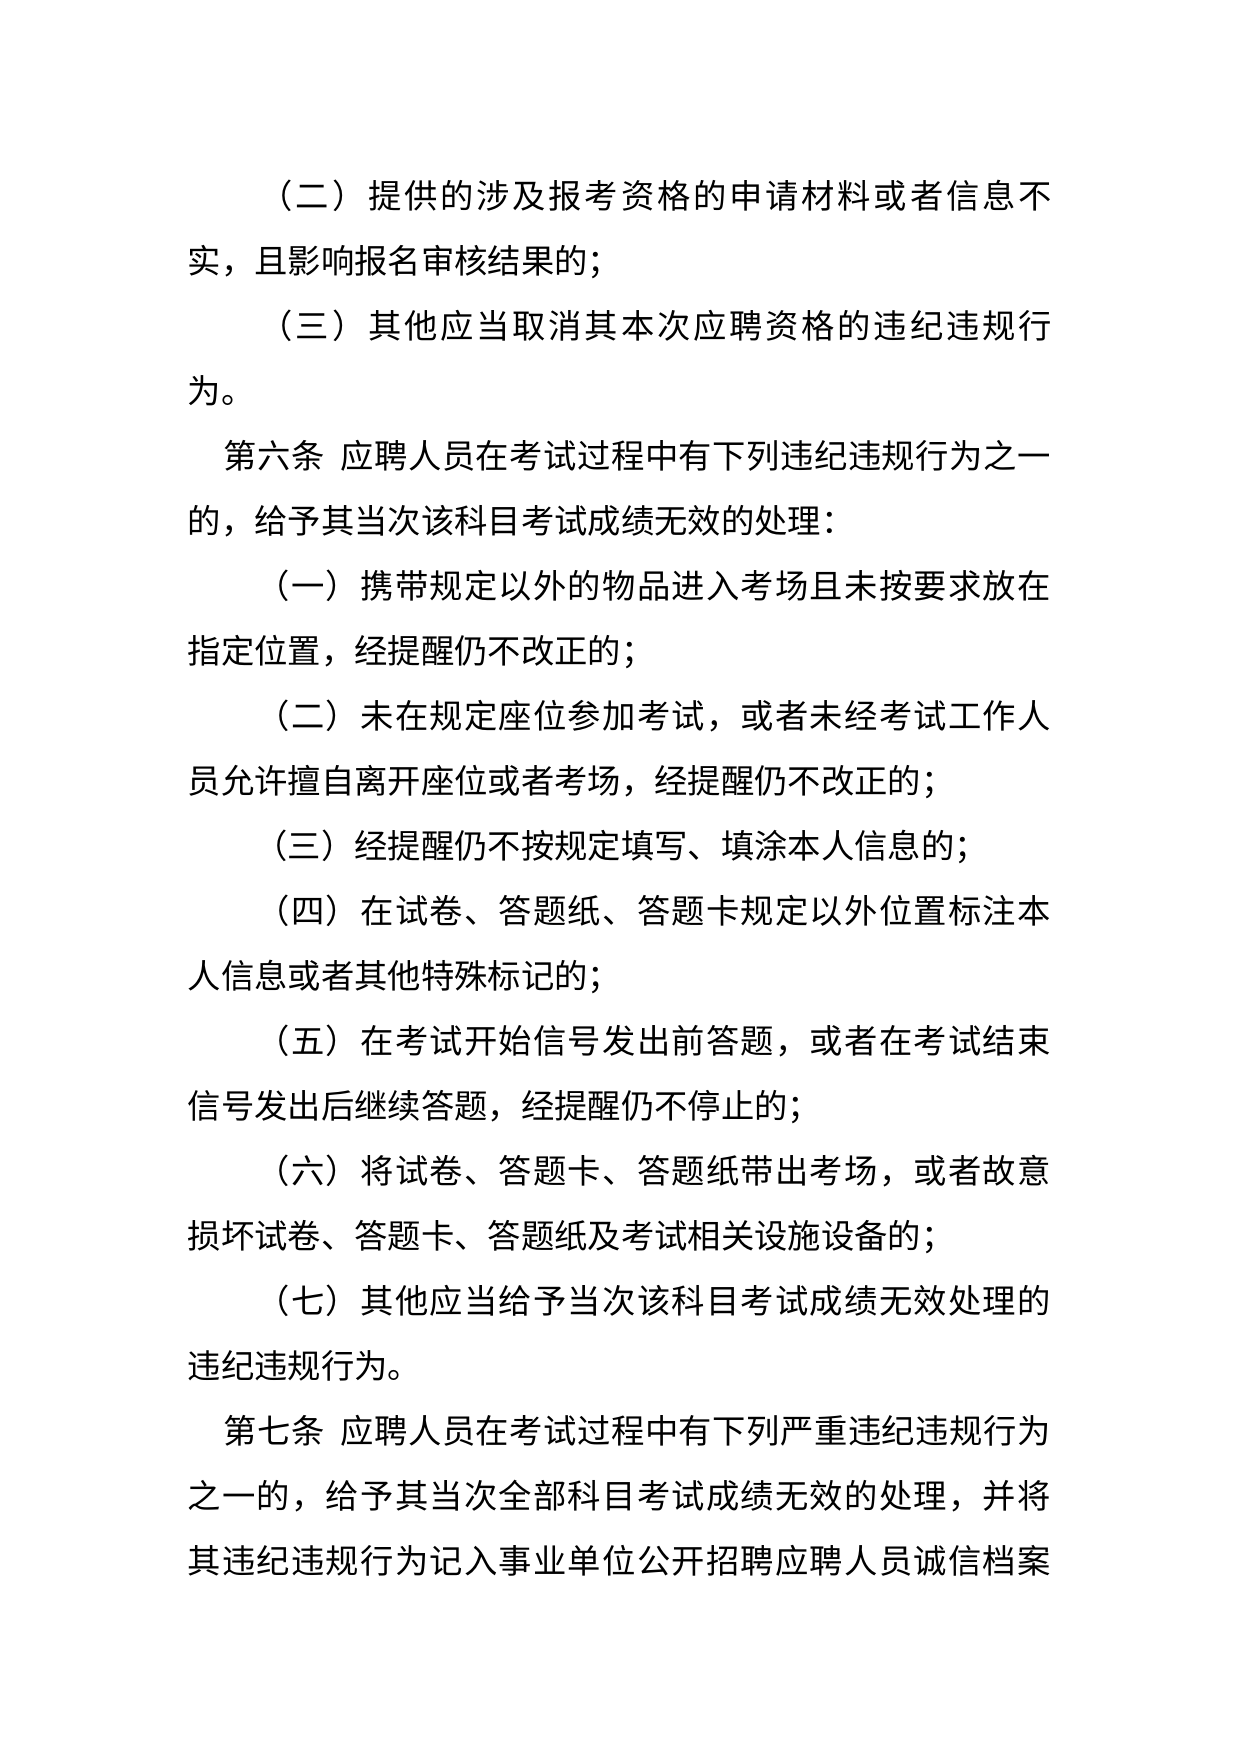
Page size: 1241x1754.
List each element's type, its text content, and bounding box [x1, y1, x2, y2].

text 第六条 应聘人员在考试过程中有下列违纪违规行为之一的，给予其当次该科目考试成绩无效的处理： [187, 422, 1053, 552]
text （五）在考试开始信号发出前答题，或者在考试结束信号发出后继续答题，经提醒仍不停止的； [187, 1007, 1053, 1137]
text （二）提供的涉及报考资格的申请材料或者信息不实，且影响报名审核结果的； [187, 162, 1053, 292]
text （二）未在规定座位参加考试，或者未经考试工作人员允许擅自离开座位或者考场，经提醒仍不改正的； [187, 682, 1053, 812]
text （七）其他应当给予当次该科目考试成绩无效处理的违纪违规行为。 [187, 1267, 1053, 1397]
text （六）将试卷、答题卡、答题纸带出考场，或者故意损坏试卷、答题卡、答题纸及考试相关设施设备的； [187, 1137, 1053, 1267]
text （一）携带规定以外的物品进入考场且未按要求放在指定位置，经提醒仍不改正的； [187, 552, 1053, 682]
text （三）经提醒仍不按规定填写、填涂本人信息的； [187, 812, 1053, 877]
text （三）其他应当取消其本次应聘资格的违纪违规行为。 [187, 292, 1053, 422]
text （四）在试卷、答题纸、答题卡规定以外位置标注本人信息或者其他特殊标记的； [187, 877, 1053, 1007]
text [187, 1397, 1053, 1592]
